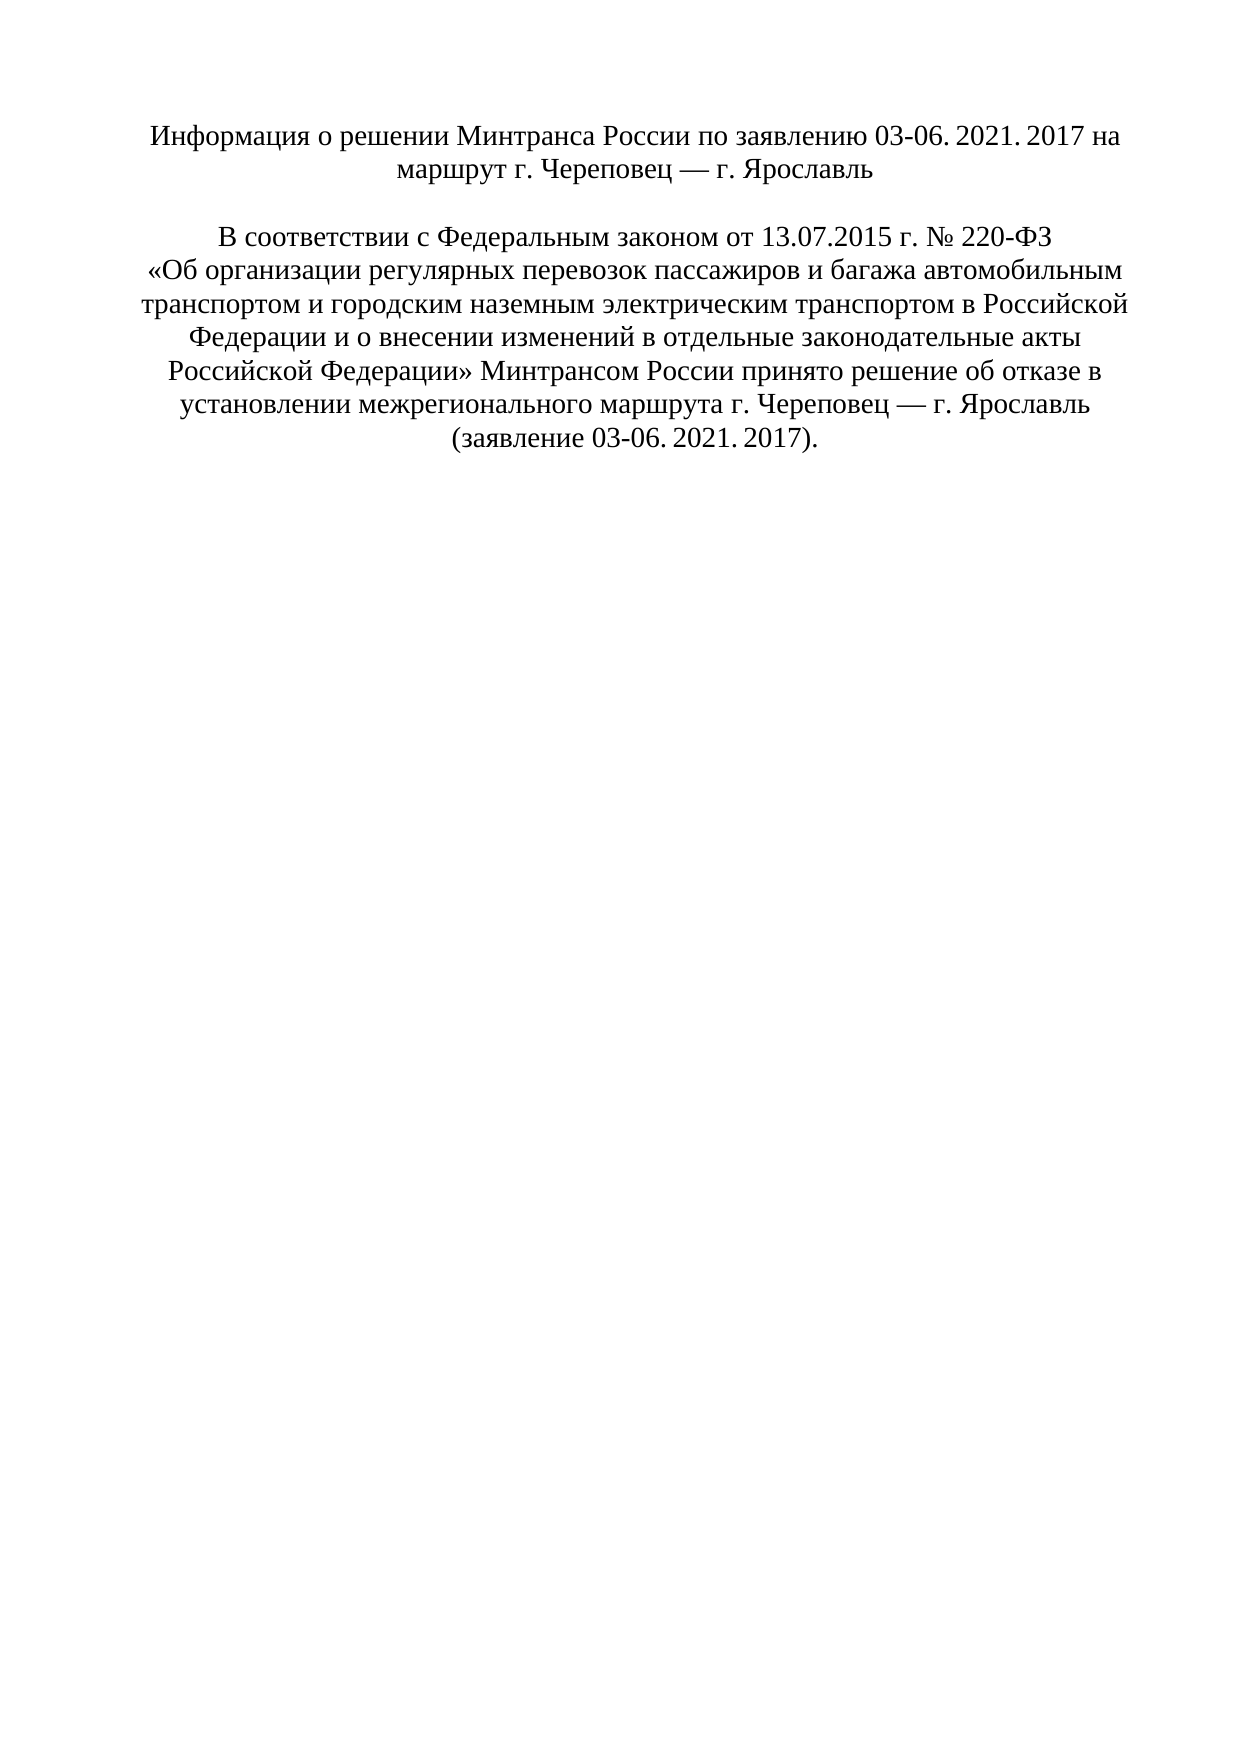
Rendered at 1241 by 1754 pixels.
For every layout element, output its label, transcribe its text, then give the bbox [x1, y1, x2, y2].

text Информация о решении Минтранса России по заявлению 03-06. 2021. 2017 на маршрут г. Череповец — г. Ярославль [118, 118, 1152, 185]
text В соответствии с Федеральным законом от 13.07.2015 г. № 220-ФЗ «Об организации регулярных перевозок пассажиров и багажа автомобильным транспортом и городским наземным электрическим транспортом в Российской Федерации и о внесении изменений в отдельные законодательные акты Российской Федерации» Минтрансом России принято решение об отказе в установлении межрегионального маршрута г. Череповец — г. Ярославль (заявление 03-06. 2021. 2017). [118, 219, 1152, 453]
